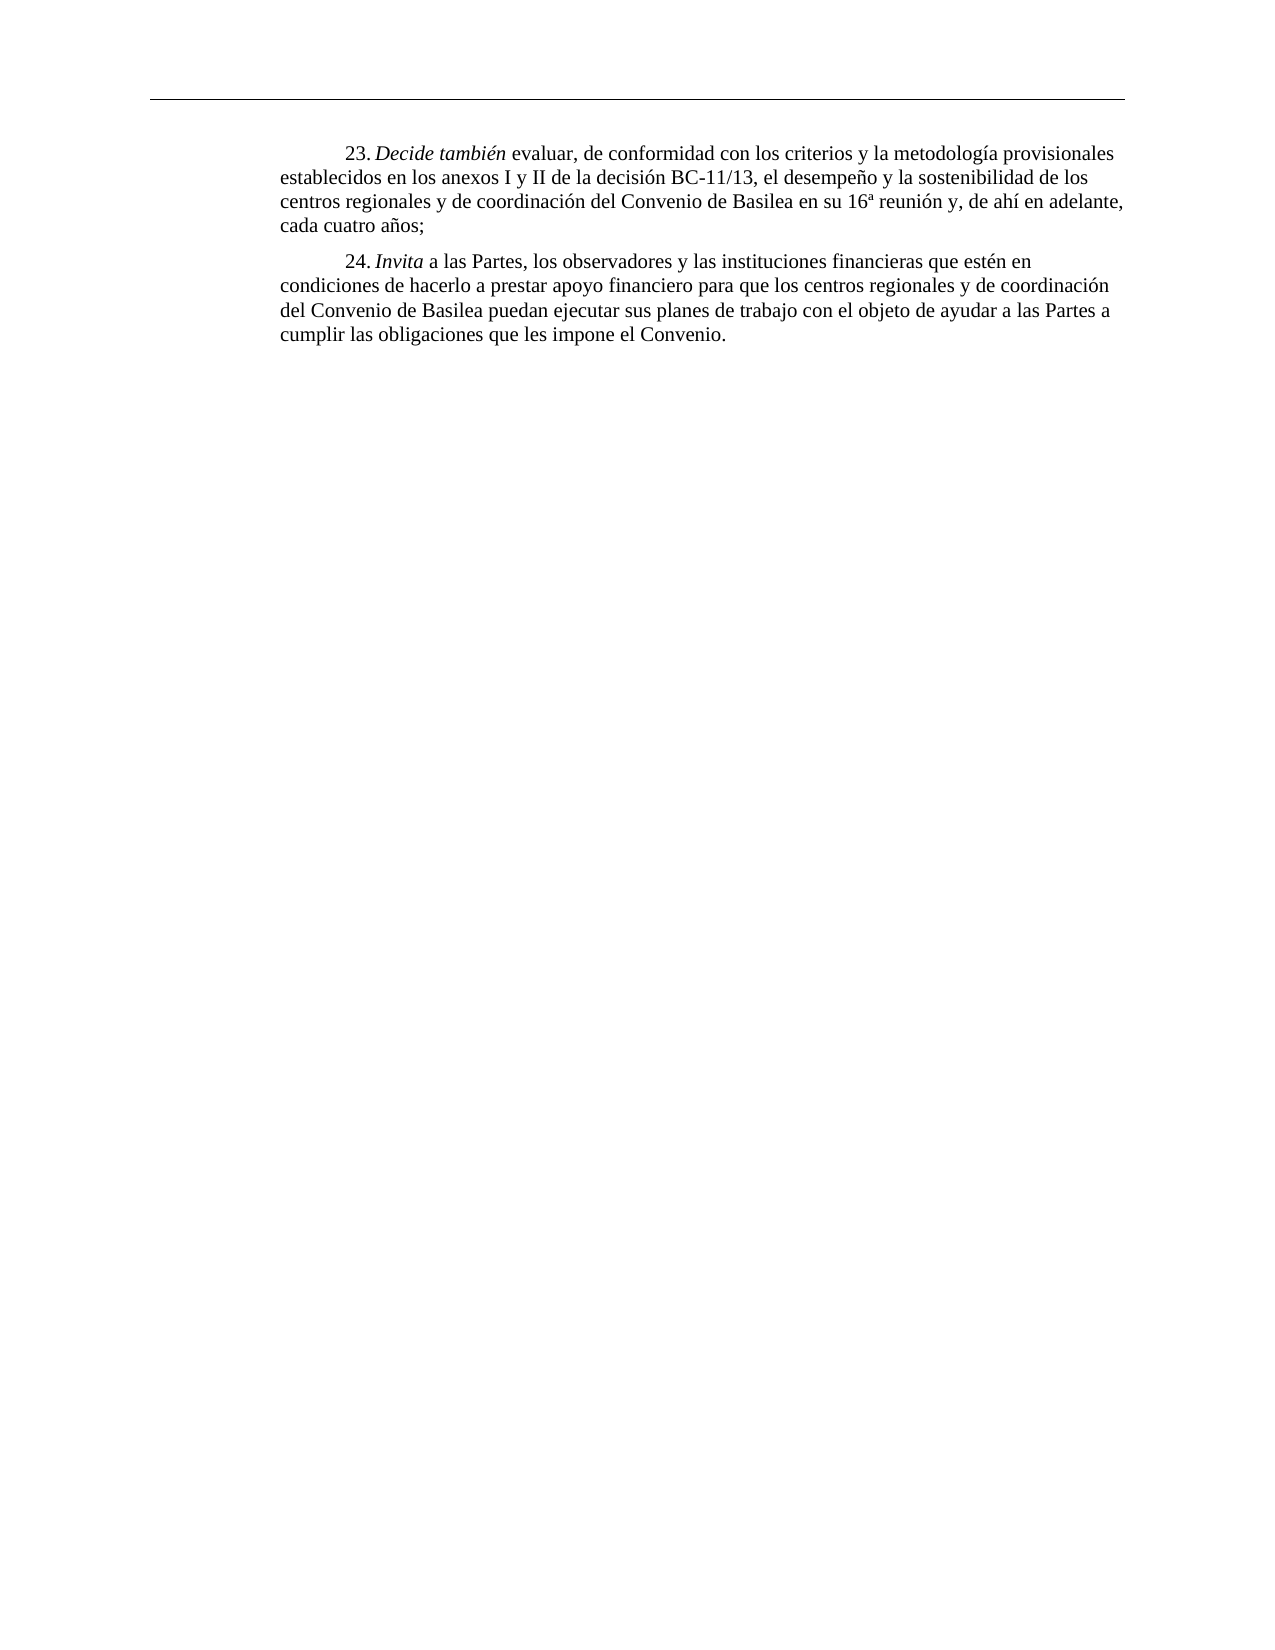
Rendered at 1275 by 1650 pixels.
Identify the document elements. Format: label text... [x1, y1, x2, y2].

list Decide también evaluar, de conformidad con los criterios y la metodología provisionales establecidos en los anexos I y II de la decisión BC-11/13, el desempeño y la sostenibilidad de los centros regionales y de coordinación del Convenio de Basilea en su 16ª reunión y, de ahí en adelante, cada cuatro años; [280, 141, 1125, 237]
list Invita a las Partes, los observadores y las instituciones financieras que estén en condiciones de hacerlo a prestar apoyo financiero para que los centros regionales y de coordinación del Convenio de Basilea puedan ejecutar sus planes de trabajo con el objeto de ayudar a las Partes a cumplir las obligaciones que les impone el Convenio. [280, 249, 1125, 346]
